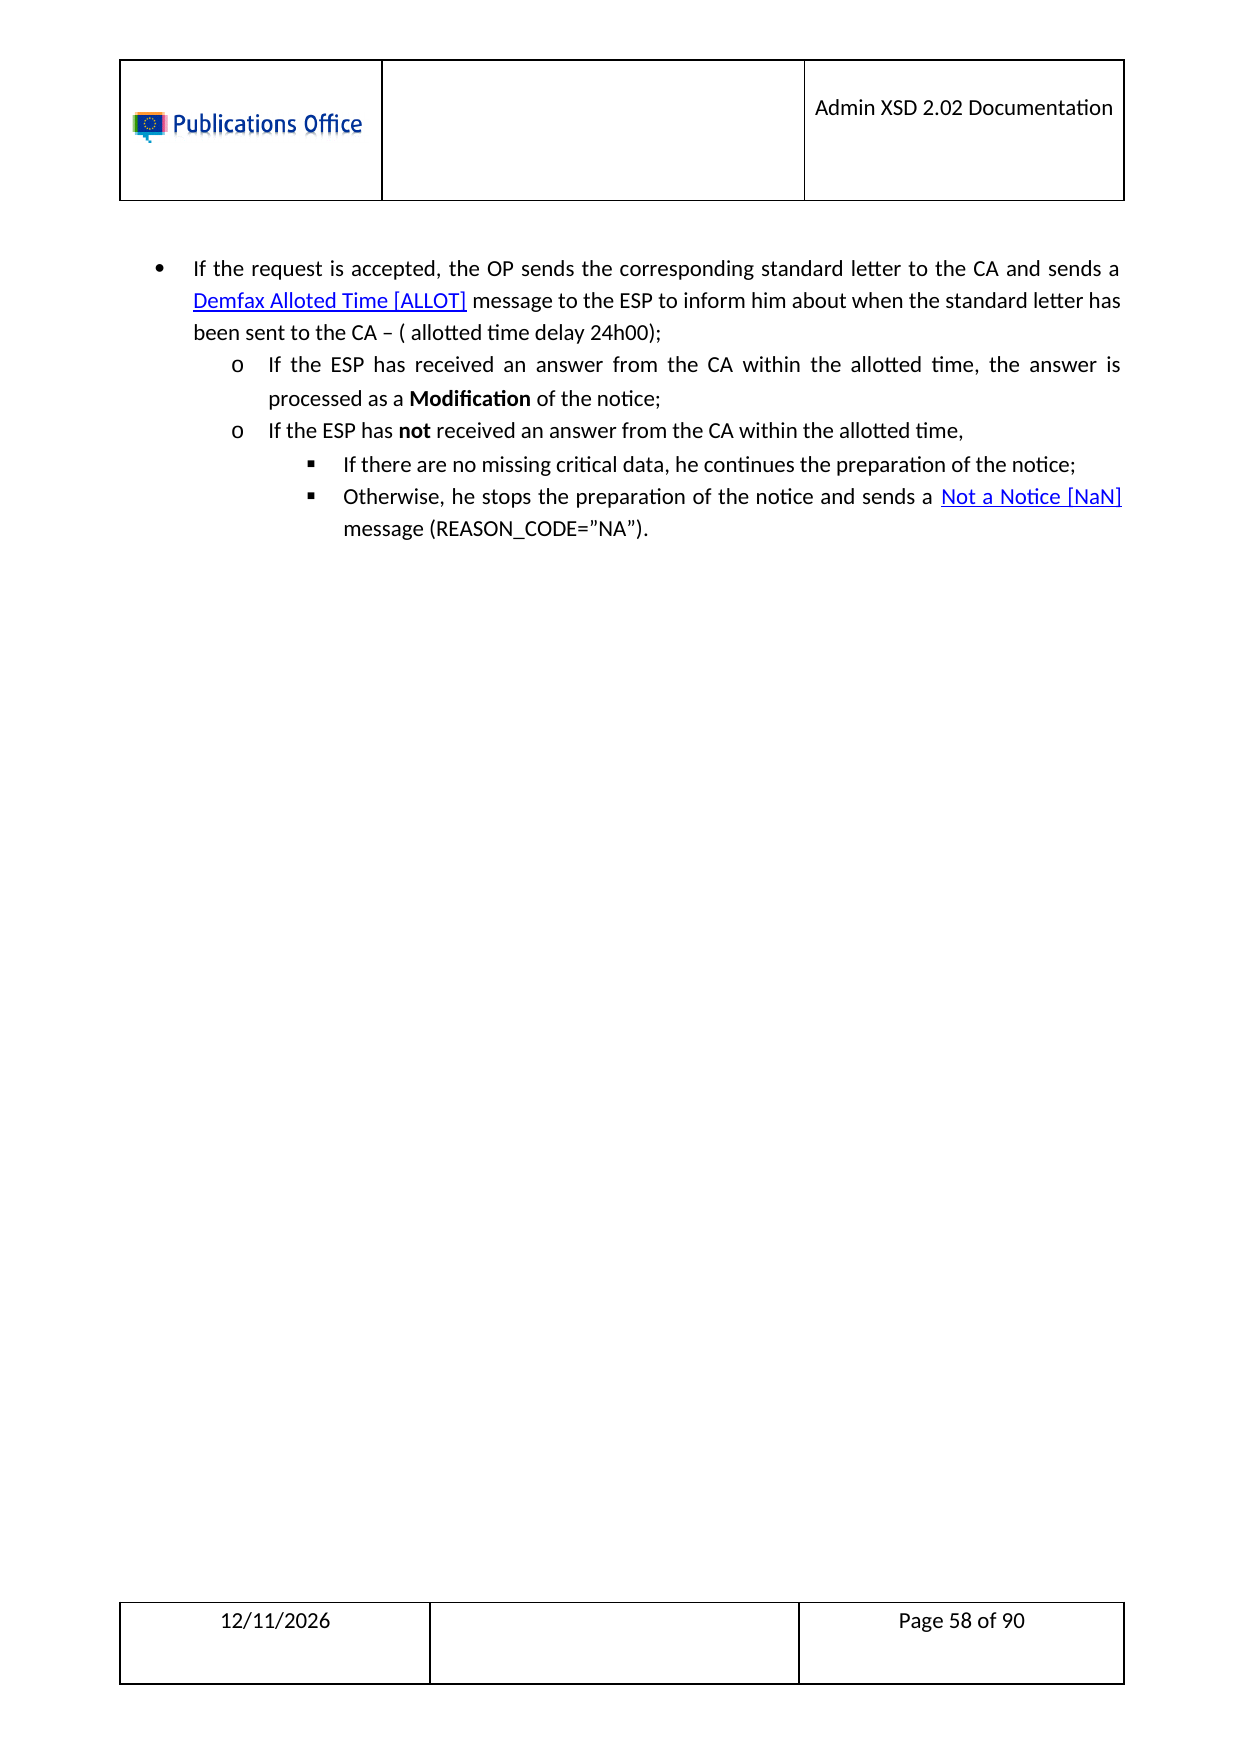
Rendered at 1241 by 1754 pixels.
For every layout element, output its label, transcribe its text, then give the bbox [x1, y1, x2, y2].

list If the request is accepted, the OP sends the corresponding standard letter to the CA and sends a Demfax Alloted Time [ALLOT] message to the ESP to inform him about when the standard letter has been sent to the CA – ( allotted time delay 24h00); [156, 254, 1122, 346]
list If there are no missing critical data, he continues the preparation of the notice; [306, 450, 1122, 478]
list If the ESP has received an answer from the CA within the allotted time, the answer is processed as a Modification of the notice; [231, 351, 1122, 412]
picture [132, 112, 370, 143]
list Otherwise, he stops the preparation of the notice and sends a Not a Notice [NaN] message (REASON_CODE=”NA”). [306, 482, 1122, 542]
list If the ESP has not received an answer from the CA within the allotted time, [231, 416, 1122, 445]
